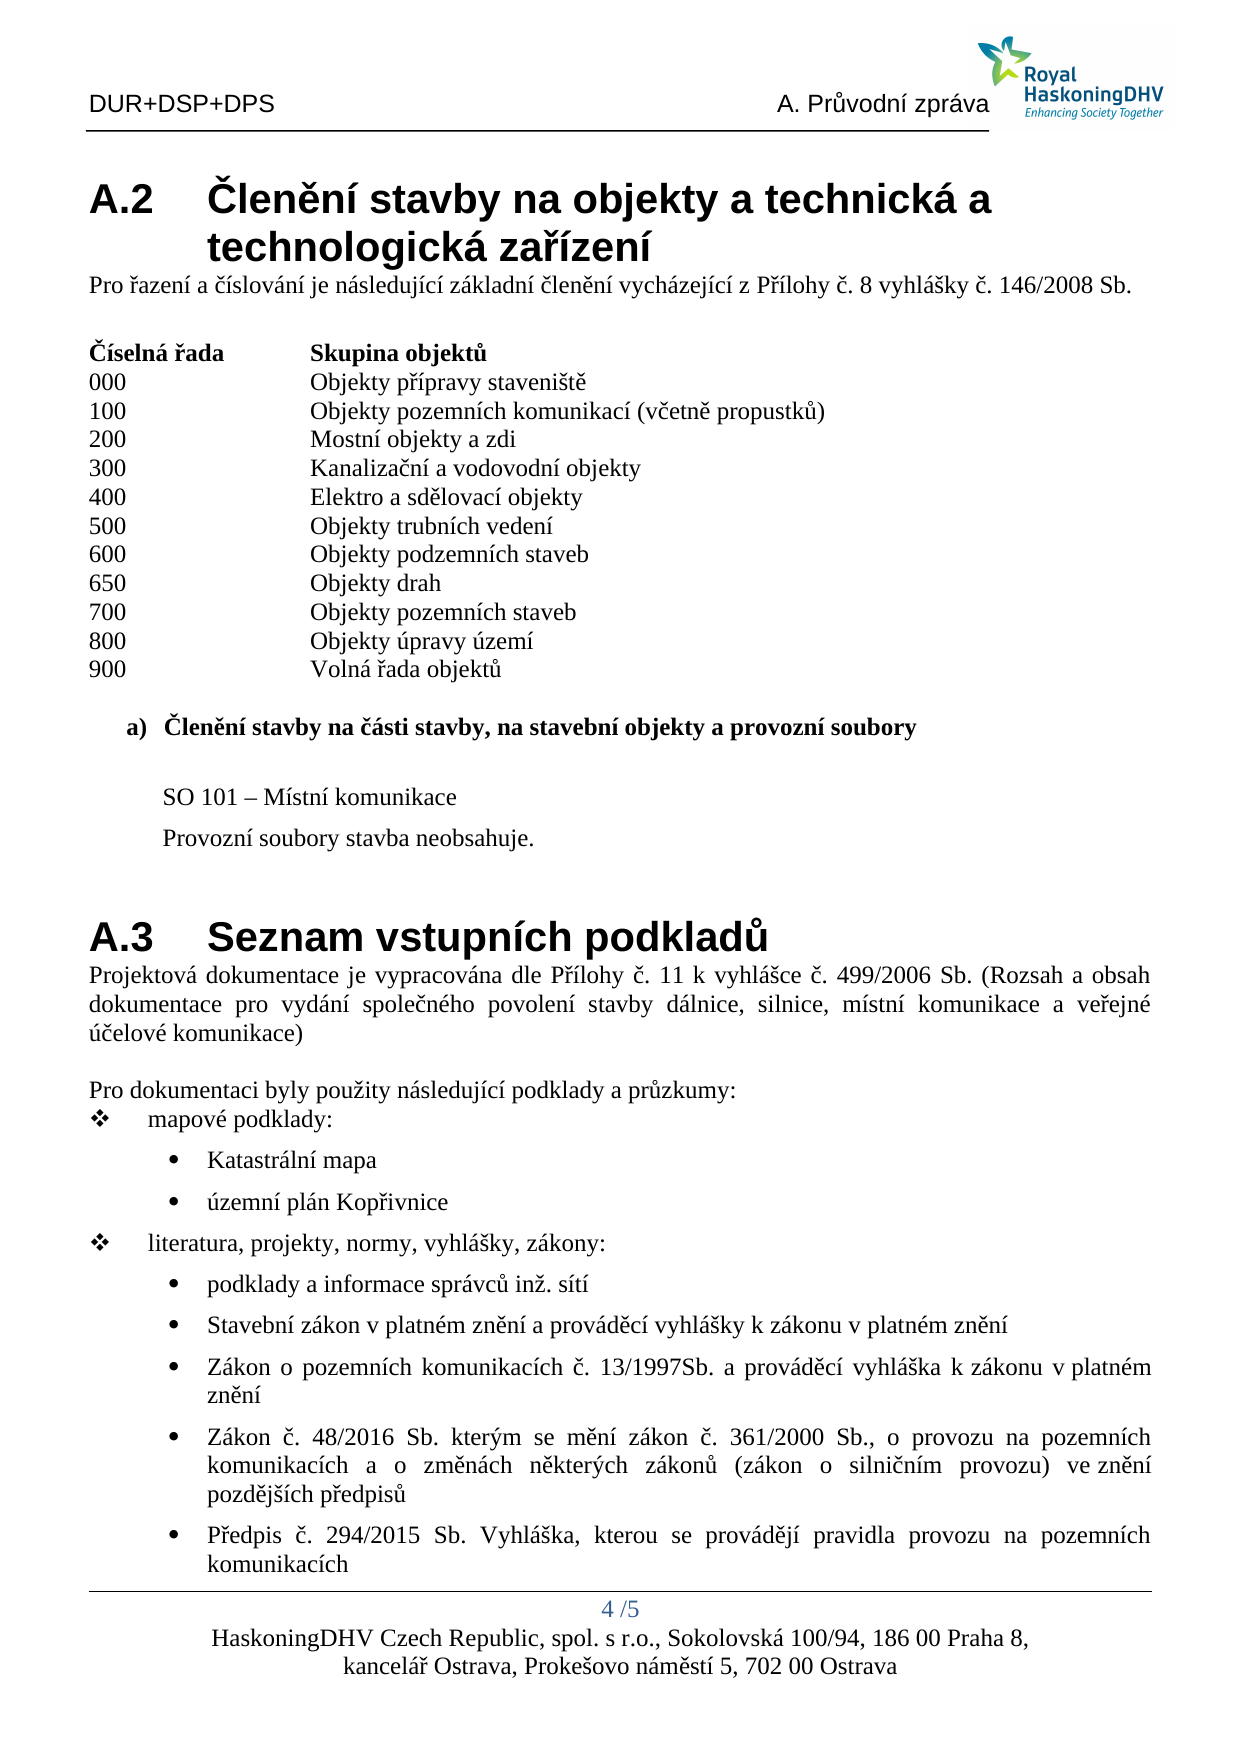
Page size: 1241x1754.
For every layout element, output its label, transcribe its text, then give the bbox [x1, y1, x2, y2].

text 000 Objekty přípravy staveniště [89, 367, 1152, 396]
text 600 Objekty podzemních staveb [89, 539, 1152, 568]
text 800 Objekty úpravy území [89, 626, 1152, 654]
text 300 Kanalizační a vodovodní objekty [89, 453, 1152, 482]
text 200 Mostní objekty a zdi [89, 424, 1152, 453]
text Předpis č. 294/2015 Sb. Vyhláška, kterou se provádějí pravidla provozu na pozemních komunikacích [169, 1520, 1152, 1578]
text Stavební zákon v platném znění a prováděcí vyhlášky k zákonu v platném znění [169, 1310, 1152, 1339]
list Členění stavby na části stavby, na stavební objekty a provozní soubory [126, 712, 1152, 741]
text 400 Elektro a sdělovací objekty [89, 482, 1152, 511]
text A.2 Členění stavby na objekty a technická a technologická zařízení [89, 175, 1152, 271]
text A.3 Seznam vstupních podkladů [89, 912, 1152, 960]
text 900 Volná řada objektů [89, 654, 1152, 683]
text Zákon č. 48/2016 Sb. kterým se mění zákon č. 361/2000 Sb., o provozu na pozemních komunikacích a o změnách některých zákonů (zákon o silničním provozu) ve znění pozdějších předpisů [169, 1422, 1152, 1508]
text mapové podklady: [89, 1104, 1152, 1133]
text Provozní soubory stavba neobsahuje. [89, 823, 1152, 852]
text Katastrální mapa [169, 1145, 1152, 1174]
text literatura, projekty, normy, vyhlášky, zákony: [89, 1228, 1152, 1257]
text Číselná řada Skupina objektů [89, 338, 1152, 367]
text 100 Objekty pozemních komunikací (včetně propustků) [89, 396, 1152, 424]
text SO 101 – Místní komunikace [89, 782, 1152, 811]
text 700 Objekty pozemních staveb [89, 597, 1152, 626]
text 650 Objekty drah [89, 568, 1152, 597]
text podklady a informace správců inž. sítí [169, 1269, 1152, 1298]
picture [966, 25, 1175, 131]
text územní plán Kopřivnice [169, 1187, 1152, 1215]
text 500 Objekty trubních vedení [89, 511, 1152, 539]
text Pro řazení a číslování je následující základní členění vycházející z Přílohy č. 8 vyhlášky č. 146/2008 Sb. [89, 271, 1152, 299]
text Zákon o pozemních komunikacích č. 13/1997Sb. a prováděcí vyhláška k zákonu v platném znění [169, 1352, 1152, 1409]
text Projektová dokumentace je vypracována dle Přílohy č. 11 k vyhlášce č. 499/2006 Sb. (Rozsah a obsah dokumentace pro vydání společného povolení stavby dálnice, silnice, místní komunikace a veřejné účelové komunikace) [89, 960, 1152, 1047]
text Pro dokumentaci byly použity následující podklady a průzkumy: [89, 1075, 1152, 1104]
